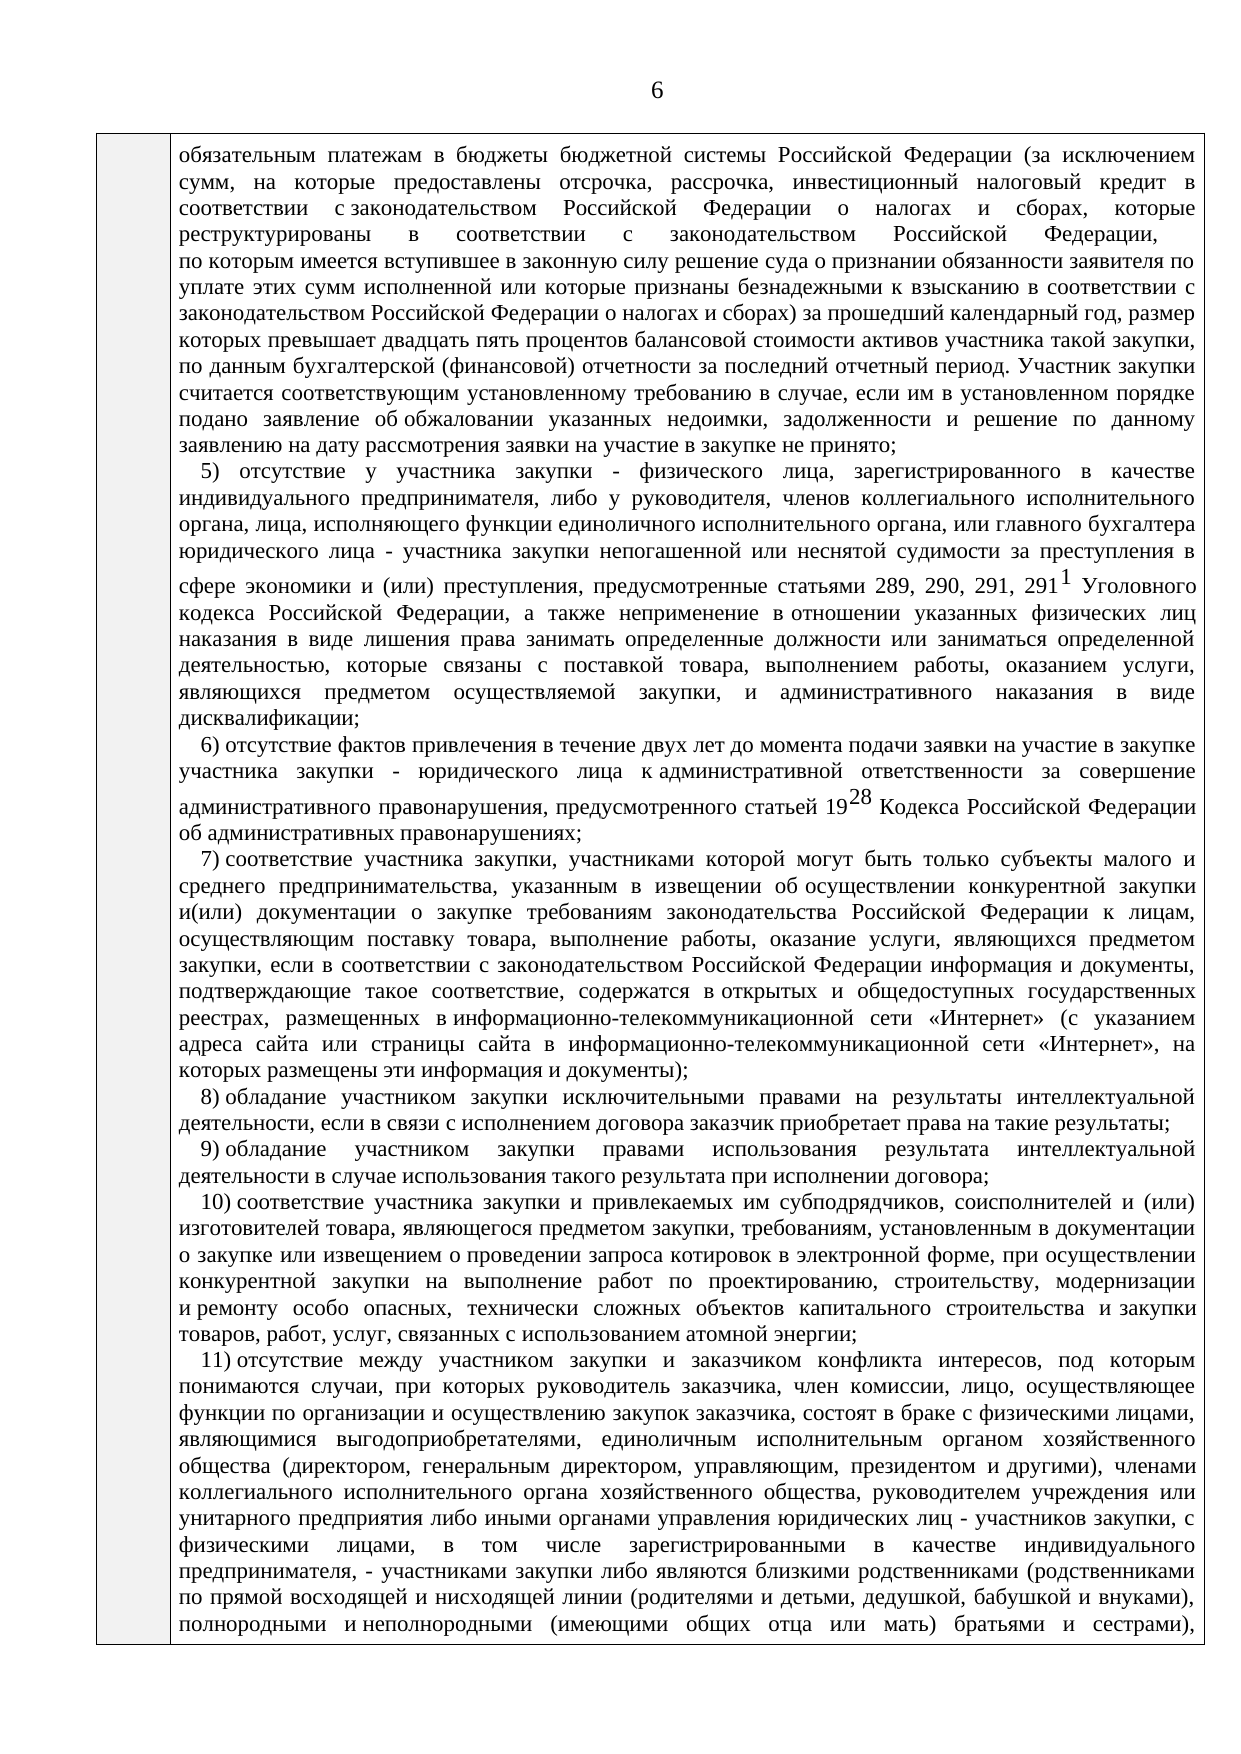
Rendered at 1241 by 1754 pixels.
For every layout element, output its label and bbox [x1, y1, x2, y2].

table_cell [171, 134, 1204, 1644]
